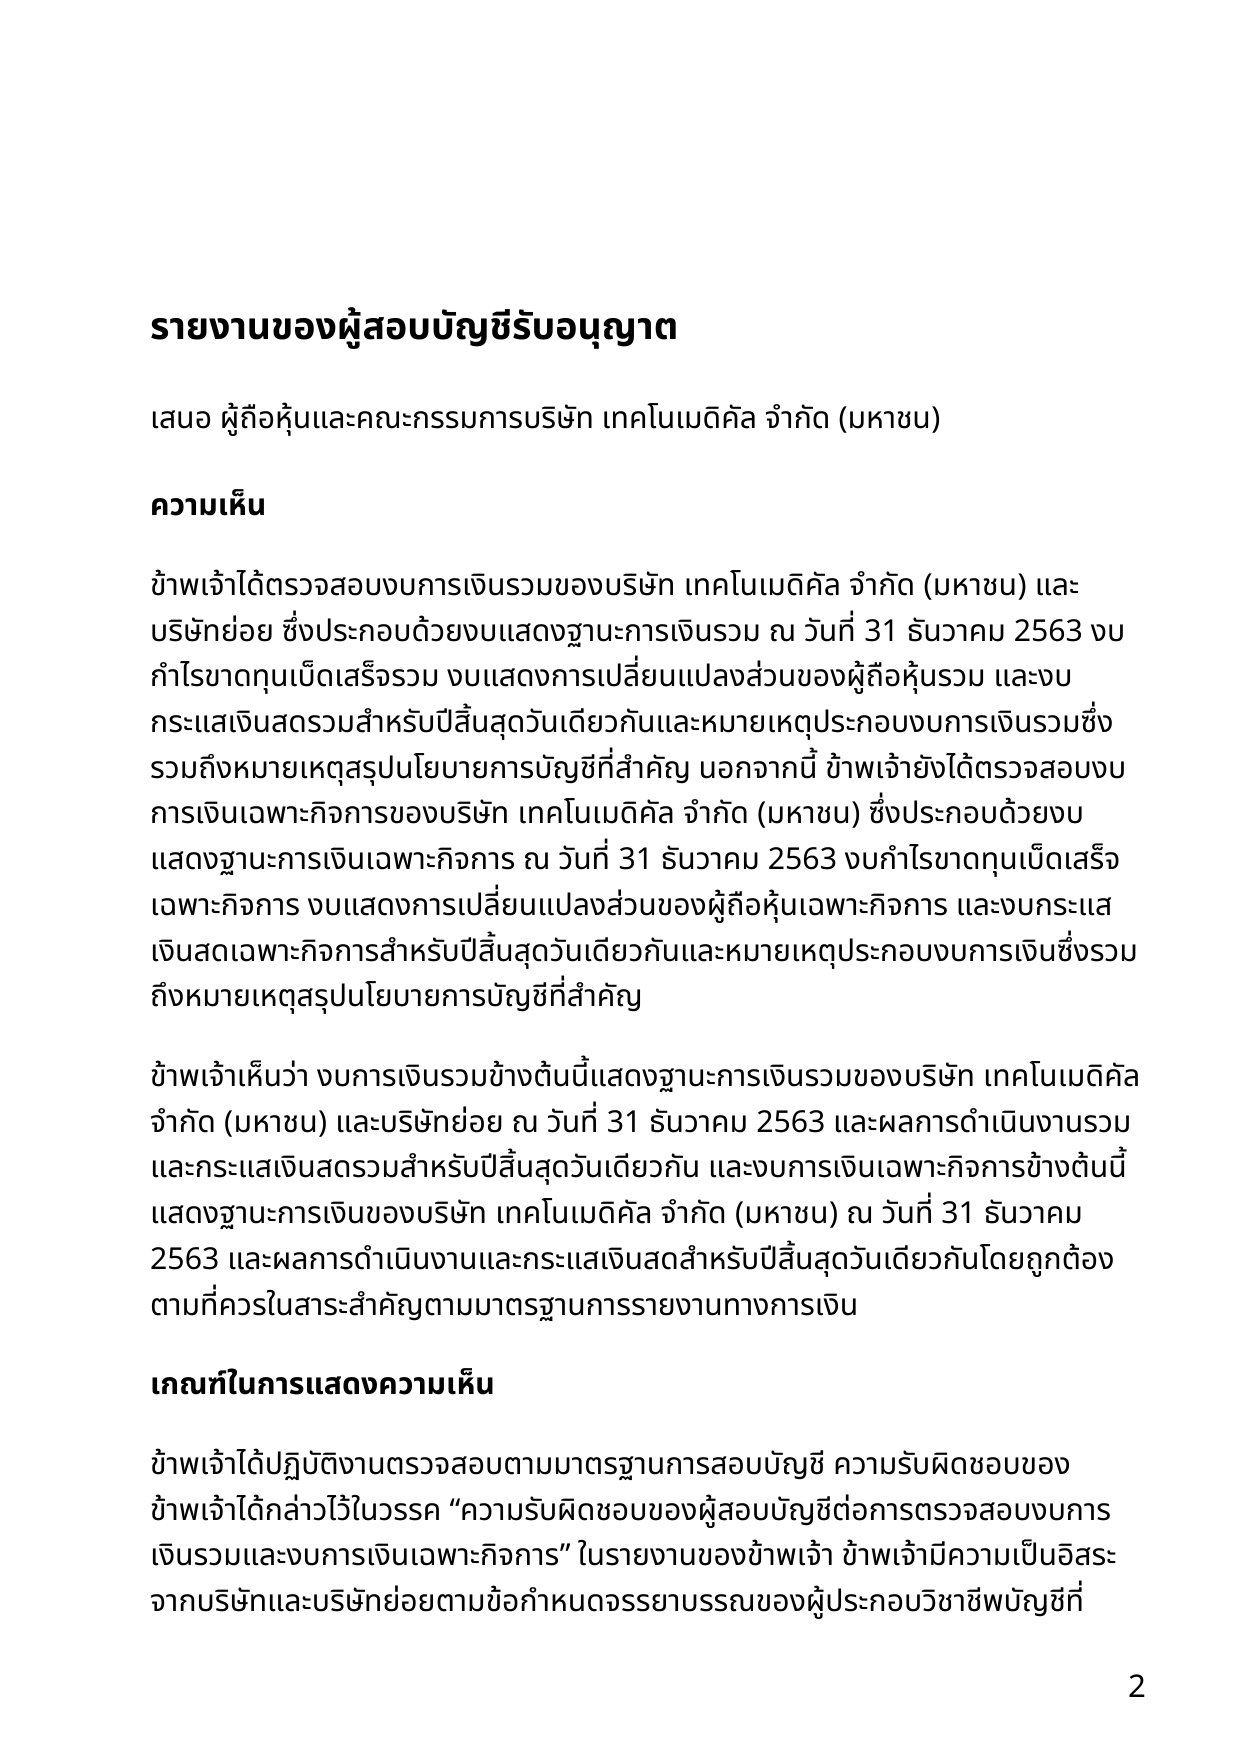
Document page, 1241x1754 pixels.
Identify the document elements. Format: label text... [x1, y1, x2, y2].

text ความเห็น [150, 483, 1146, 529]
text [150, 1442, 1146, 1625]
text ข้าพเจ้าเห็นว่า งบการเงินรวมข้างต้นนี้แสดงฐานะการเงินรวมของบริษัท เทคโนเมดิคัล จำกัด (มหาชน) และบริษัทย่อย ณ วันที่ 31 ธันวาคม 2563 และผลการดำเนินงานรวมและกระแสเงินสดรวมสำหรับปีสิ้นสุดวันเดียวกัน และงบการเงินเฉพาะกิจการข้างต้นนี้แสดงฐานะการเงินของบริษัท เทคโนเมดิคัล จำกัด (มหาชน) ณ วันที่ 31 ธันวาคม 2563 และผลการดำเนินงานและกระแสเงินสดสำหรับปีสิ้นสุดวันเดียวกันโดยถูกต้องตามที่ควรในสาระสำคัญตามมาตรฐานการรายงานทางการเงิน [150, 1054, 1146, 1328]
text ข้าพเจ้าได้ตรวจสอบงบการเงินรวมของบริษัท เทคโนเมดิคัล จำกัด (มหาชน) และบริษัทย่อย ซึ่งประกอบด้วยงบแสดงฐานะการเงินรวม ณ วันที่ 31 ธันวาคม 2563 งบกำไรขาดทุนเบ็ดเสร็จรวม งบแสดงการเปลี่ยนแปลงส่วนของผู้ถือหุ้นรวม และงบกระแสเงินสดรวมสำหรับปีสิ้นสุดวันเดียวกันและหมายเหตุประกอบงบการเงินรวมซึ่งรวมถึงหมายเหตุสรุปนโยบายการบัญชีที่สำคัญ นอกจากนี้ ข้าพเจ้ายังได้ตรวจสอบงบการเงินเฉพาะกิจการของบริษัท เทคโนเมดิคัล จำกัด (มหาชน) ซึ่งประกอบด้วยงบแสดงฐานะการเงินเฉพาะกิจการ ณ วันที่ 31 ธันวาคม 2563 งบกำไรขาดทุนเบ็ดเสร็จเฉพาะกิจการ งบแสดงการเปลี่ยนแปลงส่วนของผู้ถือหุ้นเฉพาะกิจการ และงบกระแสเงินสดเฉพาะกิจการสำหรับปีสิ้นสุดวันเดียวกันและหมายเหตุประกอบงบการเงินซึ่งรวมถึงหมายเหตุสรุปนโยบายการบัญชีที่สำคัญ [150, 563, 1146, 1020]
text เสนอ ผู้ถือหุ้นและคณะกรรมการบริษัท เทคโนเมดิคัล จำกัด (มหาชน) [150, 396, 1146, 442]
text รายงานของผู้สอบบัญชีรับอนุญาต [150, 300, 1146, 357]
text เกณฑ์ในการแสดงความเห็น [150, 1363, 1146, 1408]
